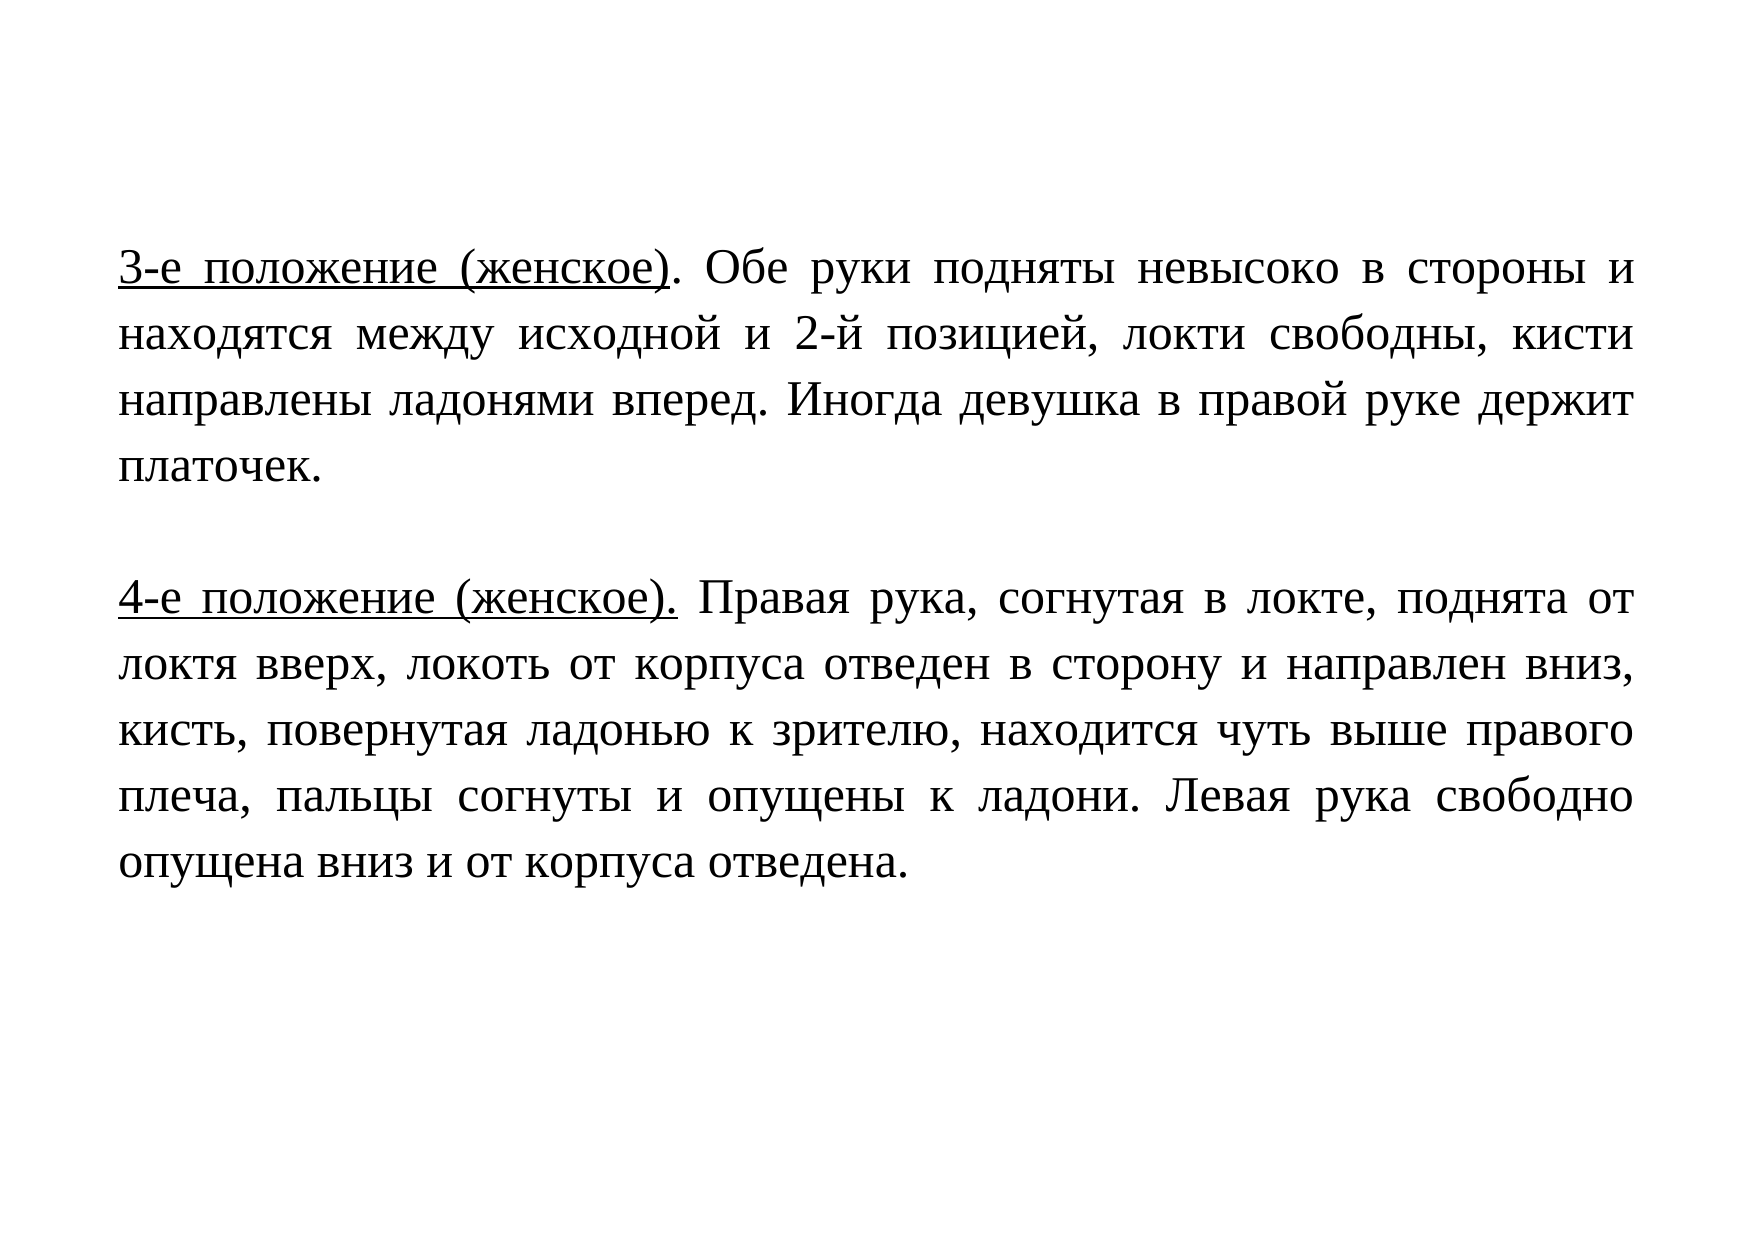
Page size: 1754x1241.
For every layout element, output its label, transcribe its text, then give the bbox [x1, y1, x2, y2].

text 3-е положение (женское). Обе руки подняты невысоко в стороны и находятся между исходной и 2-й позицией, локти свободны, кисти направлены ладонями вперед. Иногда девушка в правой руке держит платочек. [118, 237, 1636, 492]
text 4-е положение (женское). Правая рука, согнутая в локте, поднята от локтя вверх, локоть от корпуса отведен в сторону и направлен вниз, кисть, повернутая ладонью к зрителю, находится чуть выше правого плеча, пальцы согнуты и опущены к ладони. Левая рука свободно опущена вниз и от корпуса отведена. [118, 567, 1636, 888]
